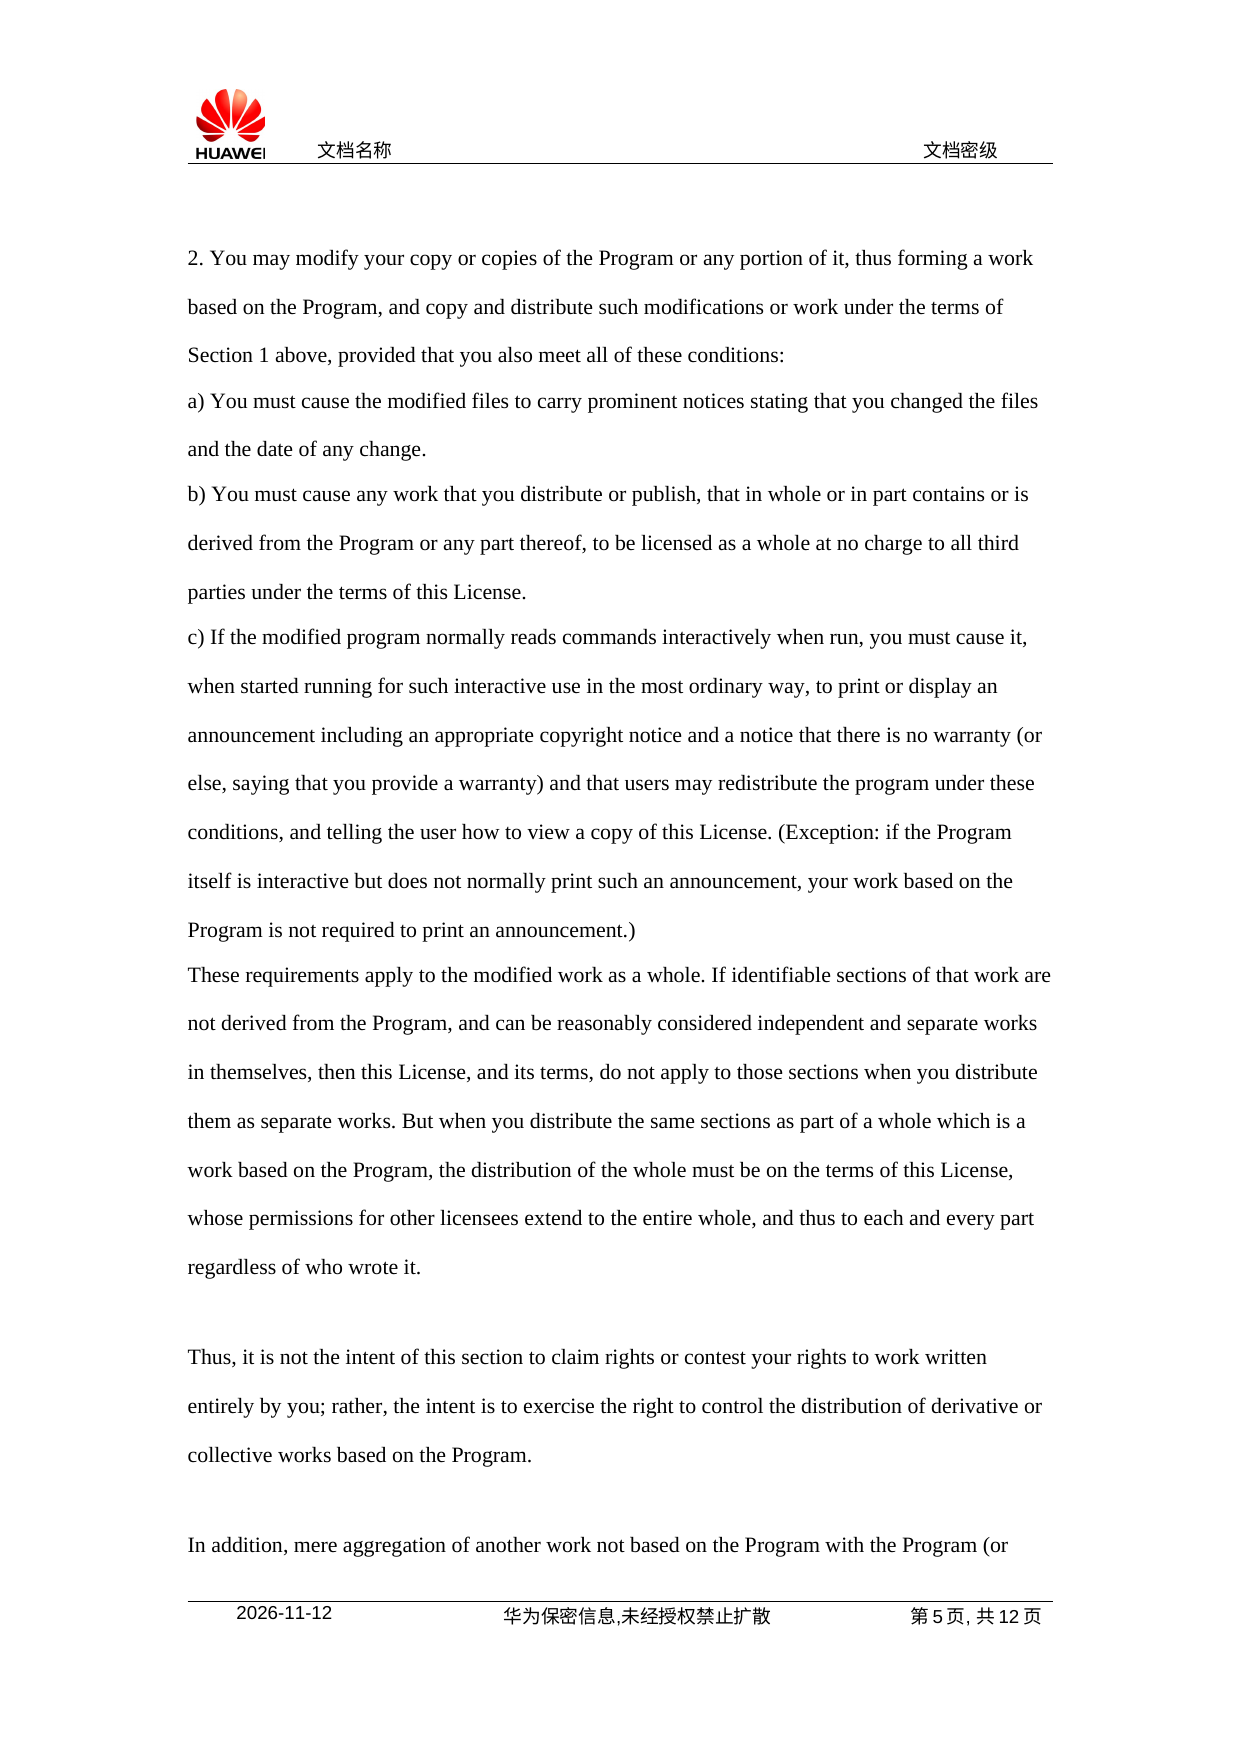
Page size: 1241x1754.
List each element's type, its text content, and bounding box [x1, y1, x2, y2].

text c) If the modified program normally reads commands interactively when run, you must cause it, when started running for such interactive use in the most ordinary way, to print or display an announcement including an appropriate copyright notice and a notice that there is no warranty (or else, saying that you provide a warranty) and that users may redistribute the program under these conditions, and telling the user how to view a copy of this License. (Exception: if the Program itself is interactive but does not normally print such an announcement, your work based on the Program is not required to print an announcement.) [187, 620, 1053, 945]
text b) You must cause any work that you distribute or publish, that in whole or in part contains or is derived from the Program or any part thereof, to be licensed as a whole at no charge to all third parties under the terms of this License. [187, 478, 1053, 608]
text a) You must cause the modified files to carry prominent notices stating that you changed the files and the date of any change. [187, 384, 1053, 465]
text Thus, it is not the intent of this section to claim rights or contest your rights to work written entirely by you; rather, the intent is to exercise the right to control the distribution of derivative or collective works based on the Program. [187, 1341, 1053, 1471]
picture [196, 89, 265, 159]
text 2. You may modify your copy or copies of the Program or any portion of it, thus forming a work based on the Program, and copy and distribute such modifications or work under the terms of Section 1 above, provided that you also meet all of these conditions: [187, 241, 1053, 371]
text These requirements apply to the modified work as a whole. If identifiable sections of that work are not derived from the Program, and can be reasonably considered independent and separate works in themselves, then this License, and its terms, do not apply to those sections when you distribute them as separate works. But when you distribute the same sections as part of a whole which is a work based on the Program, the distribution of the whole must be on the terms of this License, whose permissions for other licensees extend to the entire whole, and thus to each and every part regardless of who wrote it. [187, 958, 1053, 1283]
